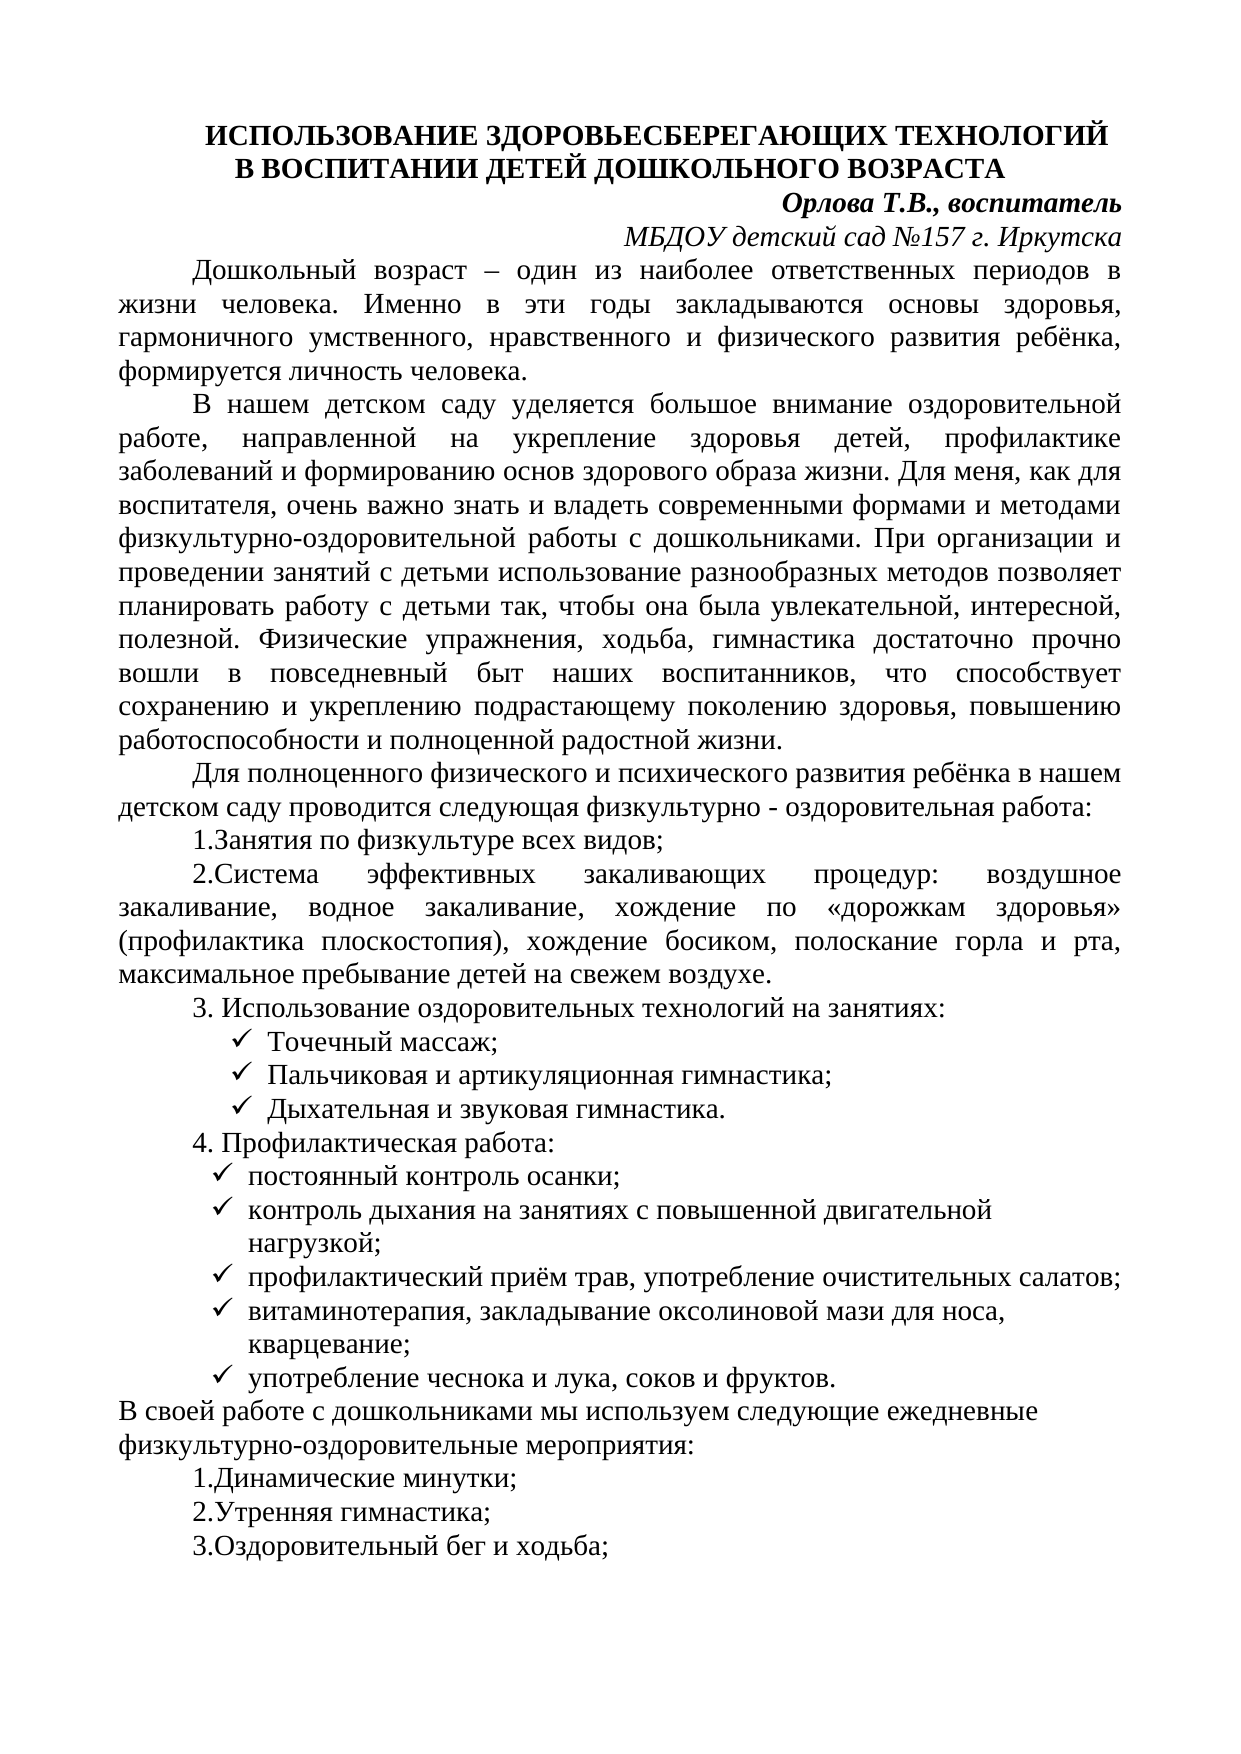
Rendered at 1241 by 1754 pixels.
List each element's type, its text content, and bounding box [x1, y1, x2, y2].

text Дошкольный возраст – один из наиболее ответственных периодов в жизни человека. Именно в эти годы закладываются основы здоровья, гармоничного умственного, нравственного и физического развития ребёнка, формируется личность человека. [118, 252, 1122, 386]
text 2.Утренняя гимнастика; [118, 1494, 1122, 1528]
text Орлова Т.В., воспитатель [118, 185, 1122, 219]
text В своей работе с дошкольниками мы используем следующие ежедневные физкультурно-оздоровительные мероприятия: [118, 1393, 1122, 1461]
text ИСПОЛЬЗОВАНИЕ ЗДОРОВЬЕСБЕРЕГАЮЩИХ ТЕХНОЛОГИЙ В ВОСПИТАНИИ ДЕТЕЙ ДОШКОЛЬНОГО ВОЗРАСТА [118, 118, 1122, 185]
list профилактический приём трав, употребление очистительных салатов; [210, 1259, 1122, 1293]
list Пальчиковая и артикуляционная гимнастика; [229, 1057, 1122, 1091]
text 1.Динамические минутки; [118, 1461, 1122, 1494]
list Точечный массаж; [229, 1024, 1122, 1057]
text 1.Занятия по физкультуре всех видов; [118, 822, 1122, 856]
text 3.Оздоровительный бег и ходьба; [118, 1528, 1122, 1561]
text 2.Система эффективных закаливающих процедур: воздушное закаливание, водное закаливание, хождение по «дорожкам здоровья» (профилактика плоскостопия), хождение босиком, полоскание горла и рта, максимальное пребывание детей на свежем воздухе. [118, 856, 1122, 990]
list витаминотерапия, закладывание оксолиновой мази для носа, кварцевание; [210, 1293, 1122, 1360]
text В нашем детском саду уделяется большое внимание оздоровительной работе, направленной на укрепление здоровья детей, профилактике заболеваний и формированию основ здорового образа жизни. Для меня, как для воспитателя, очень важно знать и владеть современными формами и методами физкультурно-оздоровительной работы с дошкольниками. При организации и проведении занятий с детьми использование разнообразных методов позволяет планировать работу с детьми так, чтобы она была увлекательной, интересной, полезной. Физические упражнения, ходьба, гимнастика достаточно прочно вошли в повседневный быт наших воспитанников, что способствует сохранению и укреплению подрастающему поколению здоровья, повышению работоспособности и полноценной радостной жизни. [118, 386, 1122, 755]
text Для полноценного физического и психического развития ребёнка в нашем детском саду проводится следующая физкультурно - оздоровительная работа: [118, 755, 1122, 822]
text МБДОУ детский сад №157 г. Иркутска [118, 219, 1122, 252]
list постоянный контроль осанки; [210, 1158, 1122, 1192]
list Дыхательная и звуковая гимнастика. [229, 1091, 1122, 1125]
text 4. Профилактическая работа: [118, 1125, 1122, 1158]
list контроль дыхания на занятиях с повышенной двигательной нагрузкой; [210, 1192, 1122, 1259]
list употребление чеснока и лука, соков и фруктов. [210, 1360, 1122, 1393]
text 3. Использование оздоровительных технологий на занятиях: [118, 990, 1122, 1024]
